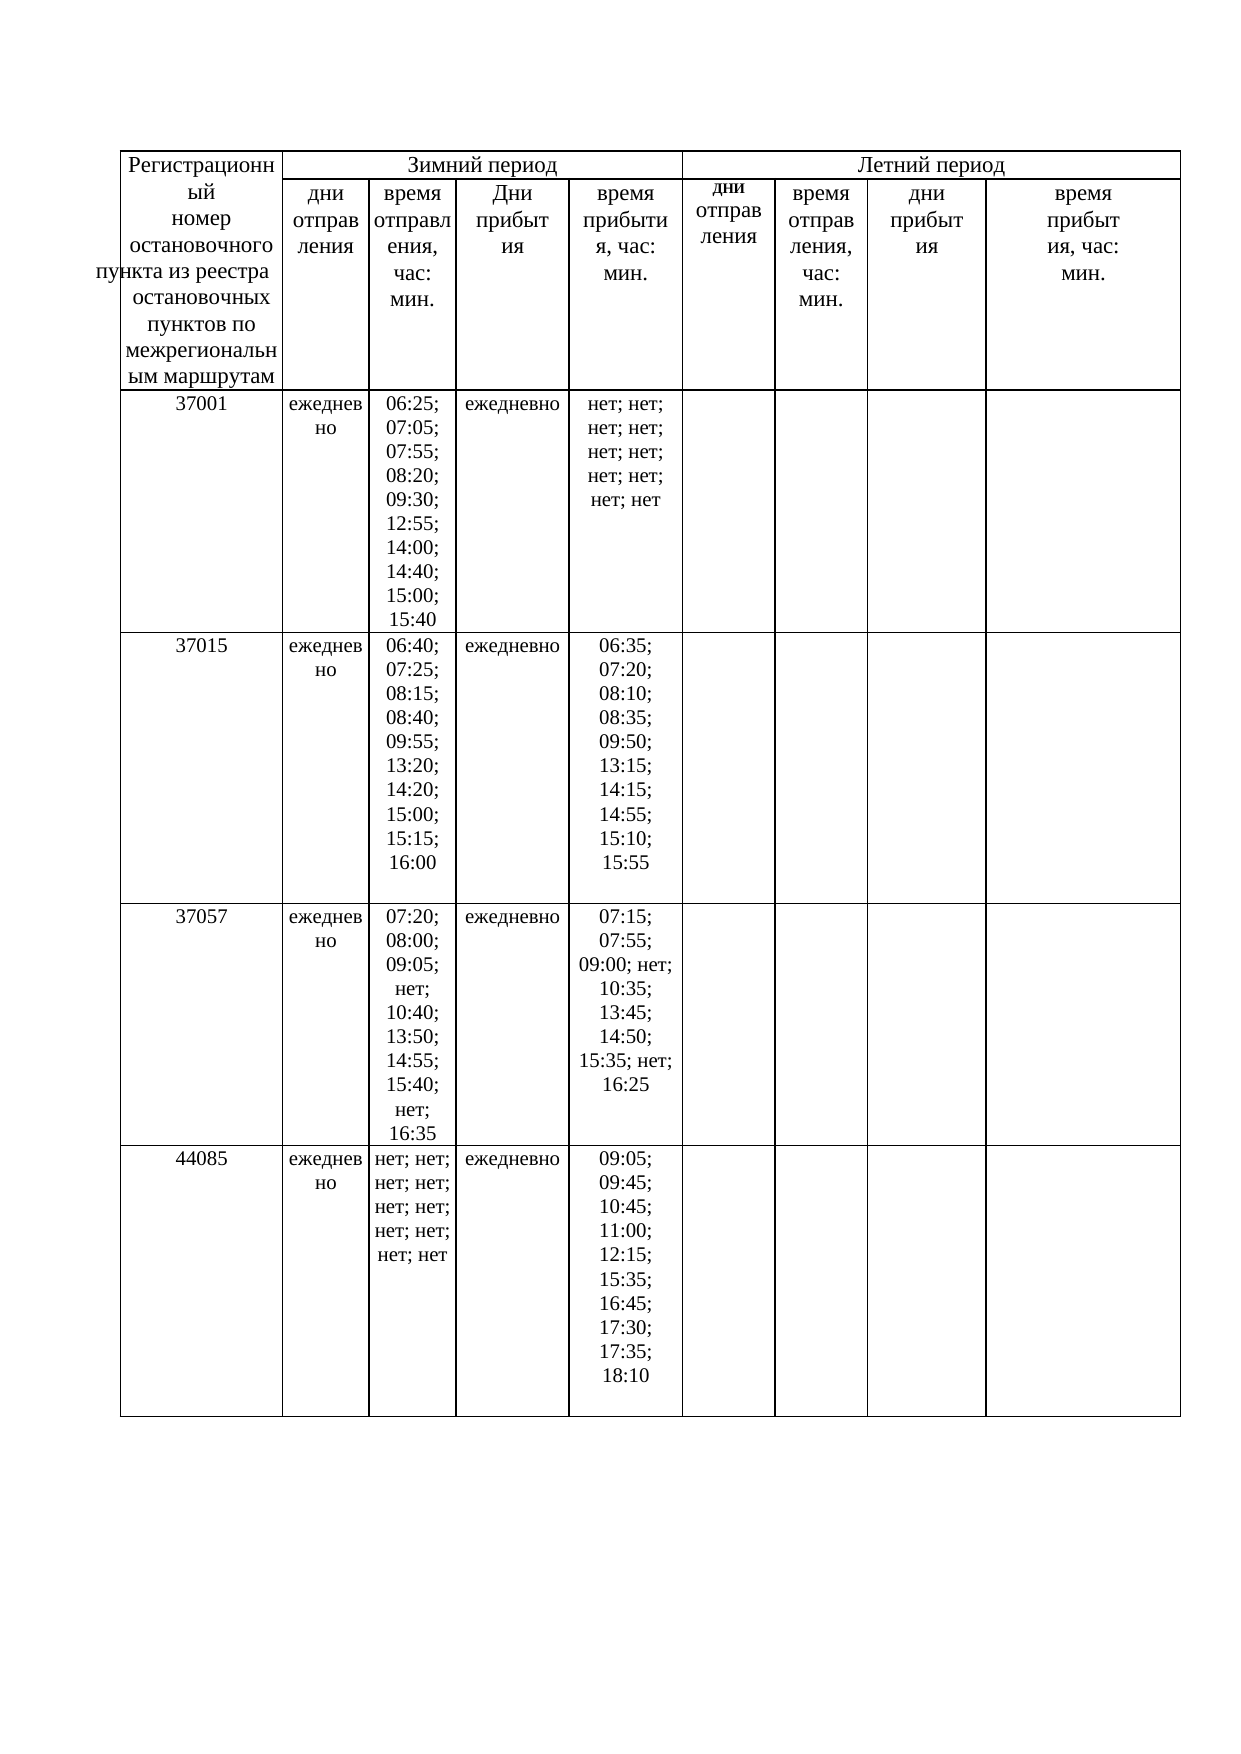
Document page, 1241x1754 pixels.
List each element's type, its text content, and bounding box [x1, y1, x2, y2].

table_cell [987, 1146, 1180, 1416]
table_header Летний период [683, 152, 1180, 178]
table_cell время прибыт ия, час: мин. [987, 180, 1180, 389]
table_cell 37001 [121, 391, 282, 631]
table_cell [987, 391, 1180, 631]
table_cell время отправ ления, час: мин. [776, 180, 867, 389]
table_header Зимний период [283, 152, 682, 178]
table_cell [776, 904, 867, 1144]
table_cell ежедневно [457, 1146, 568, 1416]
table_cell [868, 633, 985, 902]
table_cell 06:40; 07:25; 08:15; 08:40; 09:55; 13:20; 14:20; 15:00; 15:15; 16:00 [370, 633, 455, 902]
table_cell ежедневно [457, 904, 568, 1144]
table_cell [683, 391, 774, 631]
table_cell дни прибыт ия [868, 180, 985, 389]
table_cell нет; нет; нет; нет; нет; нет; нет; нет; нет; нет [570, 391, 682, 631]
table_cell [776, 633, 867, 902]
table_cell [683, 633, 774, 902]
table_cell 06:25; 07:05; 07:55; 08:20; 09:30; 12:55; 14:00; 14:40; 15:00; 15:40 [370, 391, 455, 631]
table_cell [987, 633, 1180, 902]
table_cell [868, 904, 985, 1144]
table_cell 07:20; 08:00; 09:05; нет; 10:40; 13:50; 14:55; 15:40; нет; 16:35 [370, 904, 455, 1144]
table_cell дни отправ ления [283, 180, 368, 389]
table_cell время прибыти я, час: мин. [570, 180, 682, 389]
table_cell [868, 391, 985, 631]
table_cell 07:15; 07:55; 09:00; нет; 10:35; 13:45; 14:50; 15:35; нет; 16:25 [570, 904, 682, 1144]
table_cell нет; нет; нет; нет; нет; нет; нет; нет; нет; нет [370, 1146, 455, 1416]
table_cell 37015 [121, 633, 282, 902]
table_cell [683, 904, 774, 1144]
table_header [121, 152, 282, 389]
table_cell 09:05; 09:45; 10:45; 11:00; 12:15; 15:35; 16:45; 17:30; 17:35; 18:10 [570, 1146, 682, 1416]
table_cell ежедневно [283, 904, 368, 1144]
table_cell 06:35; 07:20; 08:10; 08:35; 09:50; 13:15; 14:15; 14:55; 15:10; 15:55 [570, 633, 682, 902]
table_cell ДНИ отправ ления [683, 180, 774, 389]
table_cell [776, 1146, 867, 1416]
table_cell ежедневно [283, 1146, 368, 1416]
table_cell время отправл ения, час: мин. [370, 180, 455, 389]
table_cell 44085 [121, 1146, 282, 1416]
table_cell 37057 [121, 904, 282, 1144]
table_cell ежедневно [283, 391, 368, 631]
table_cell Дни прибыт ия [457, 180, 568, 389]
table_cell ежедневно [457, 633, 568, 902]
table_cell [683, 1146, 774, 1416]
table_cell [987, 904, 1180, 1144]
table_cell ежедневно [457, 391, 568, 631]
table_cell [776, 391, 867, 631]
table_cell ежедневно [283, 633, 368, 902]
table_cell [868, 1146, 985, 1416]
